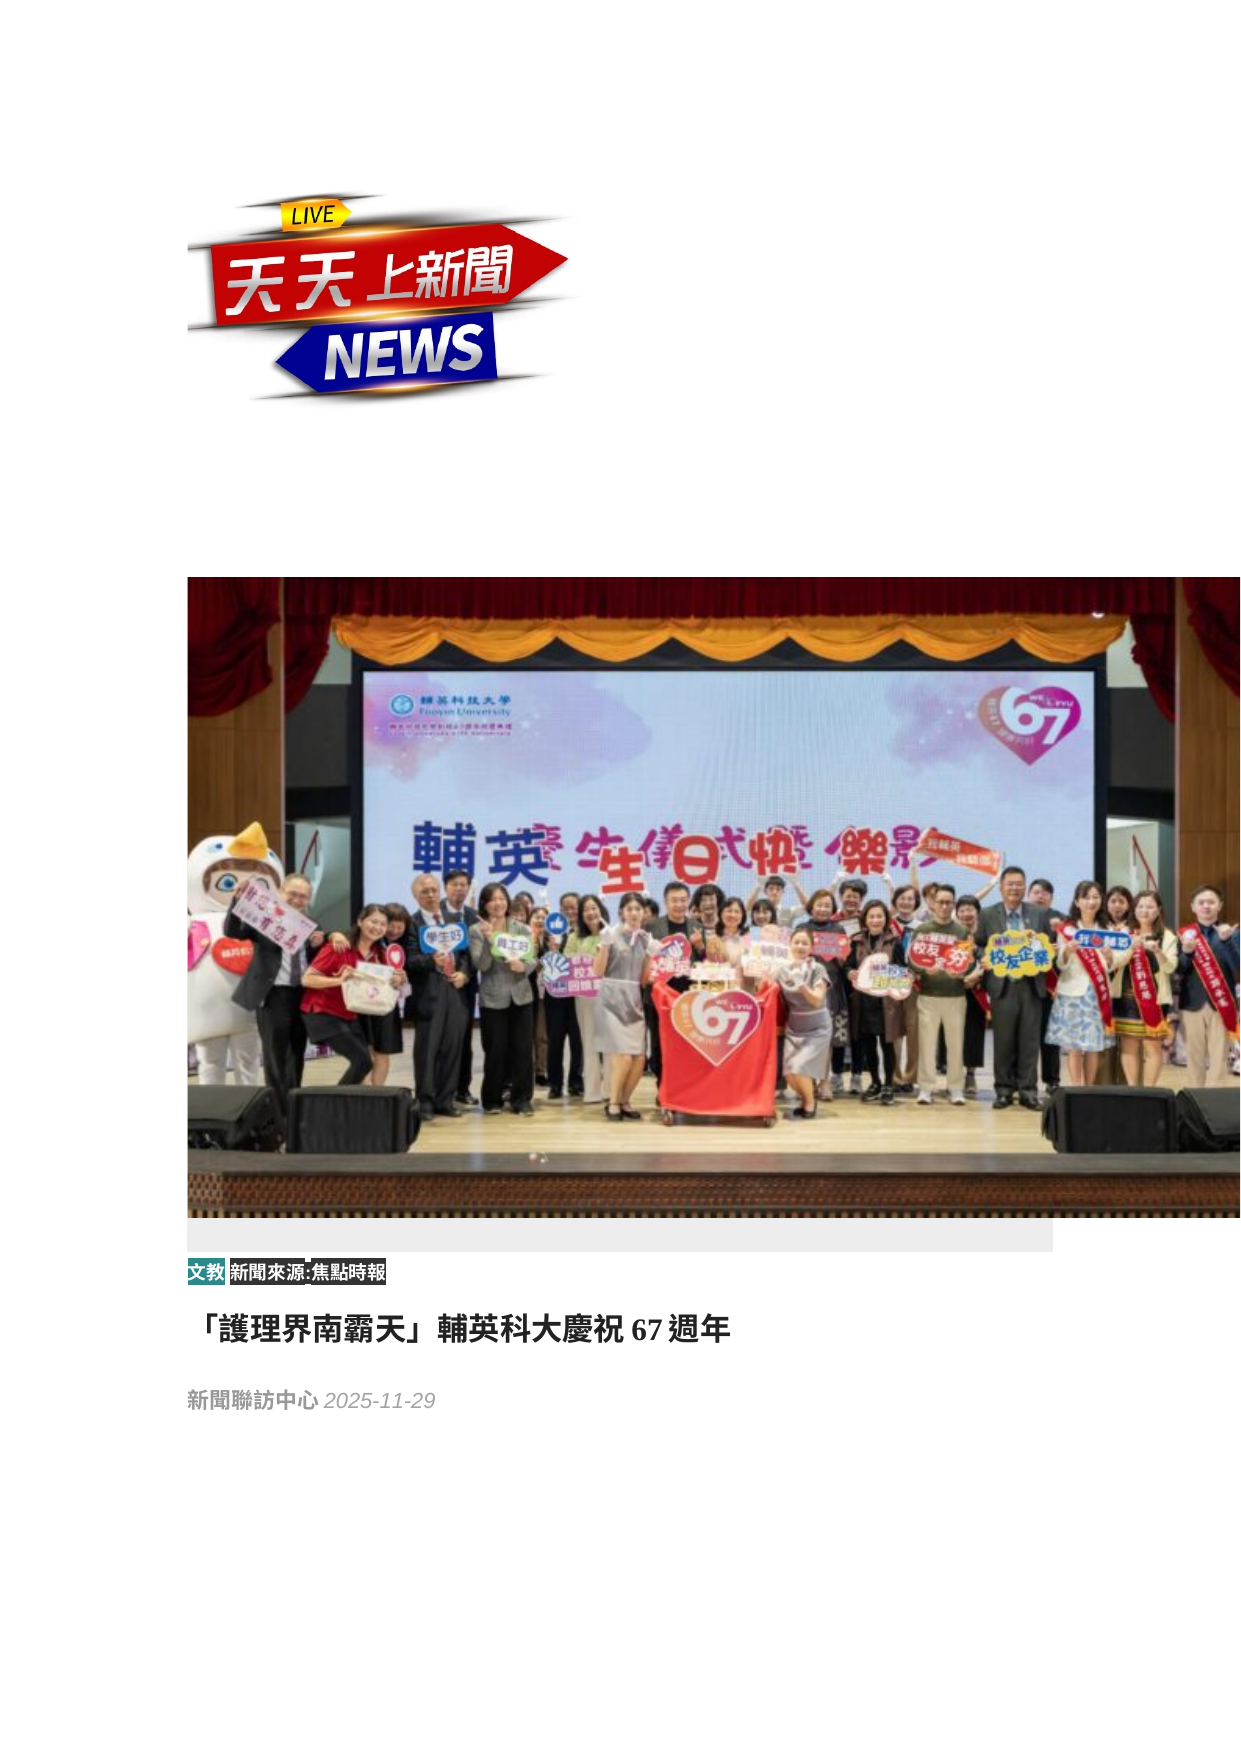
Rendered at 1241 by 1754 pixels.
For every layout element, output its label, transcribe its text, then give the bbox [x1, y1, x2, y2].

picture [187, 577, 1241, 1218]
picture [187, 164, 586, 434]
text 「護理界南霸天」輔英科大慶祝67週年 [187, 1289, 1053, 1364]
text 文教 新聞來源:焦點時報 [187, 1252, 1053, 1289]
text 新聞聯訪中心 2025-11-29 [187, 1380, 1053, 1418]
